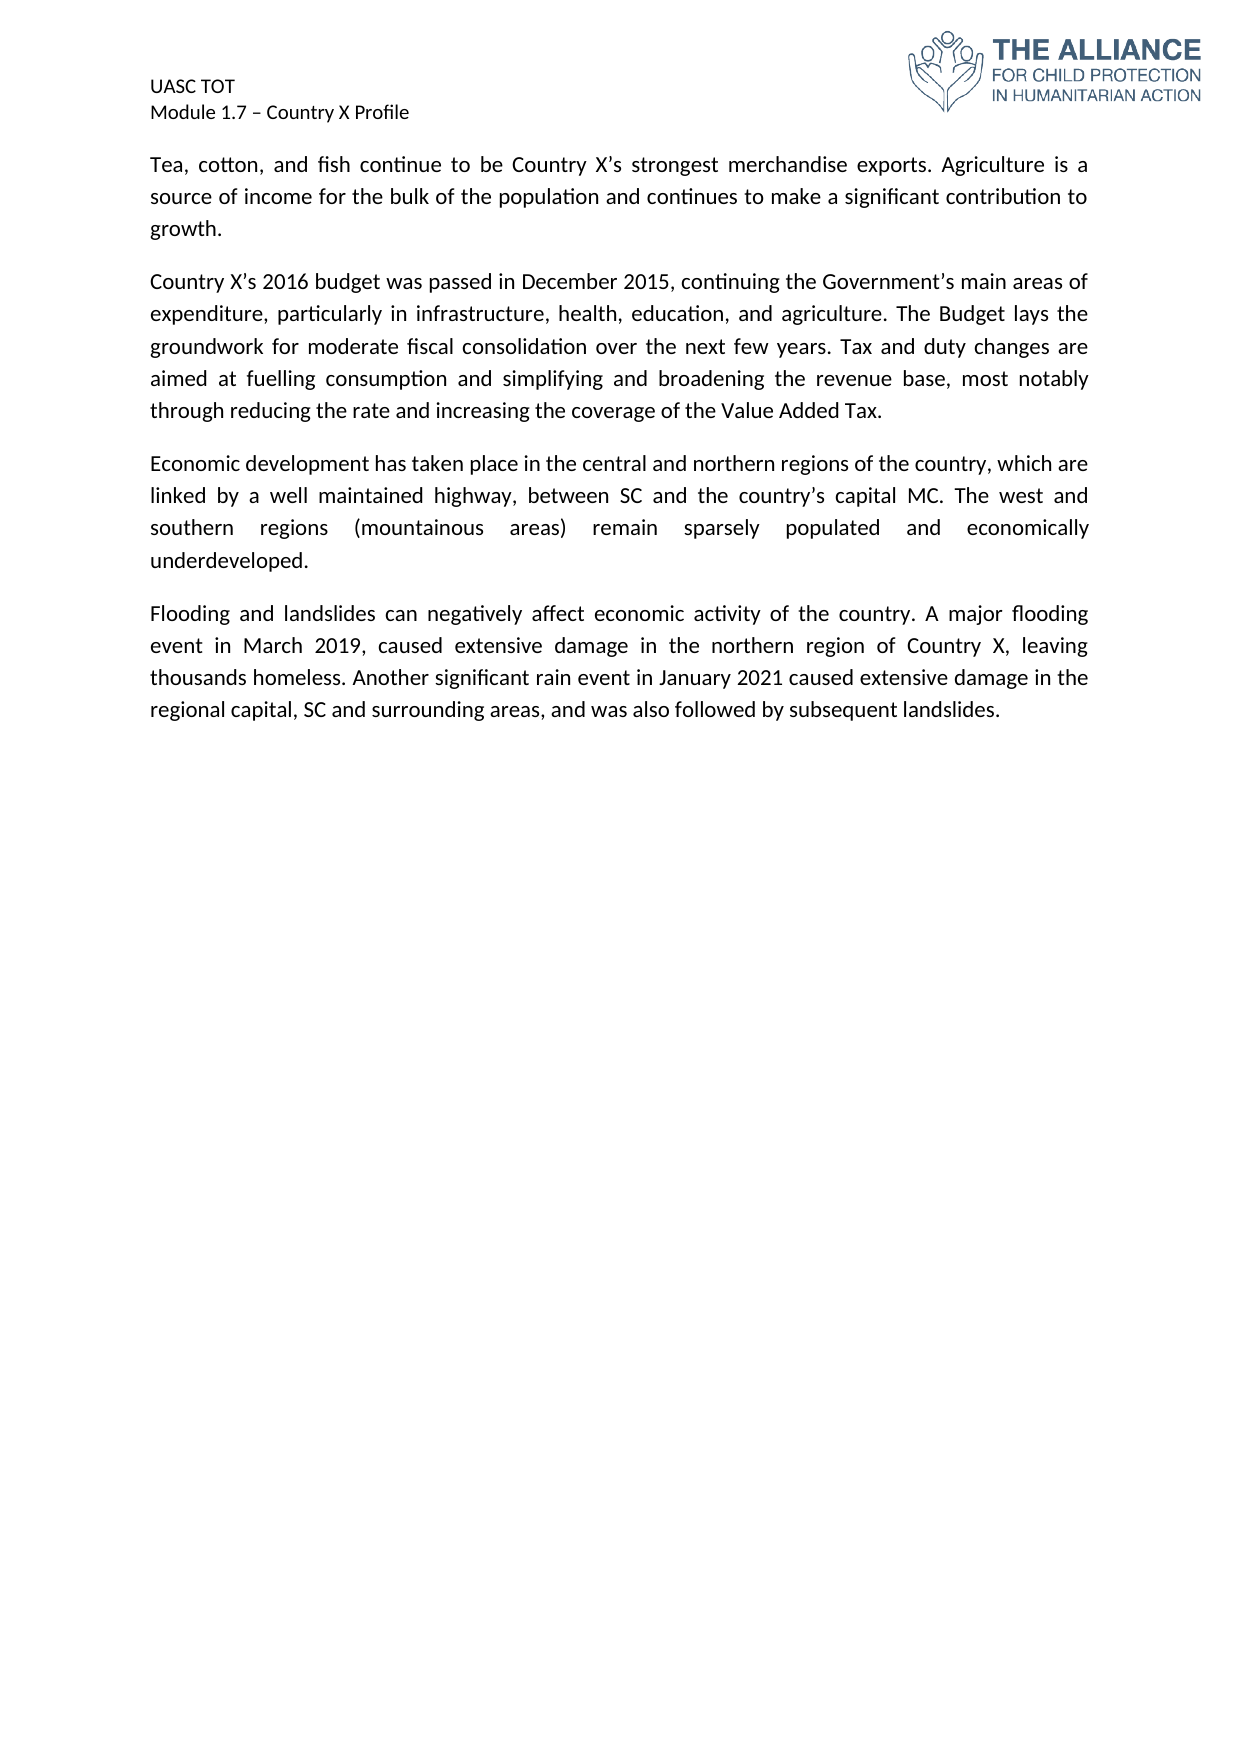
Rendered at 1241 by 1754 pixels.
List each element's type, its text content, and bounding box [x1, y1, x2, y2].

text Country X’s 2016 budget was passed in December 2015, continuing the Government’s main areas of expenditure, particularly in infrastructure, health, education, and agriculture. The Budget lays the groundwork for moderate fiscal consolidation over the next few years. Tax and duty changes are aimed at fuelling consumption and simplifying and broadening the revenue base, most notably through reducing the rate and increasing the coverage of the Value Added Tax. [150, 267, 1090, 424]
text Economic development has taken place in the central and northern regions of the country, which are linked by a well maintained highway, between SC and the country’s capital MC. The west and southern regions (mountainous areas) remain sparsely populated and economically underdeveloped. [150, 449, 1090, 574]
text Tea, cotton, and fish continue to be Country X’s strongest merchandise exports. Agriculture is a source of income for the bulk of the population and continues to make a significant contribution to growth. [150, 150, 1090, 242]
picture [876, 2, 1237, 139]
text Flooding and landslides can negatively affect economic activity of the country. A major flooding event in March 2019, caused extensive damage in the northern region of Country X, leaving thousands homeless. Another significant rain event in January 2021 caused extensive damage in the regional capital, SC and surrounding areas, and was also followed by subsequent landslides. [150, 599, 1090, 723]
